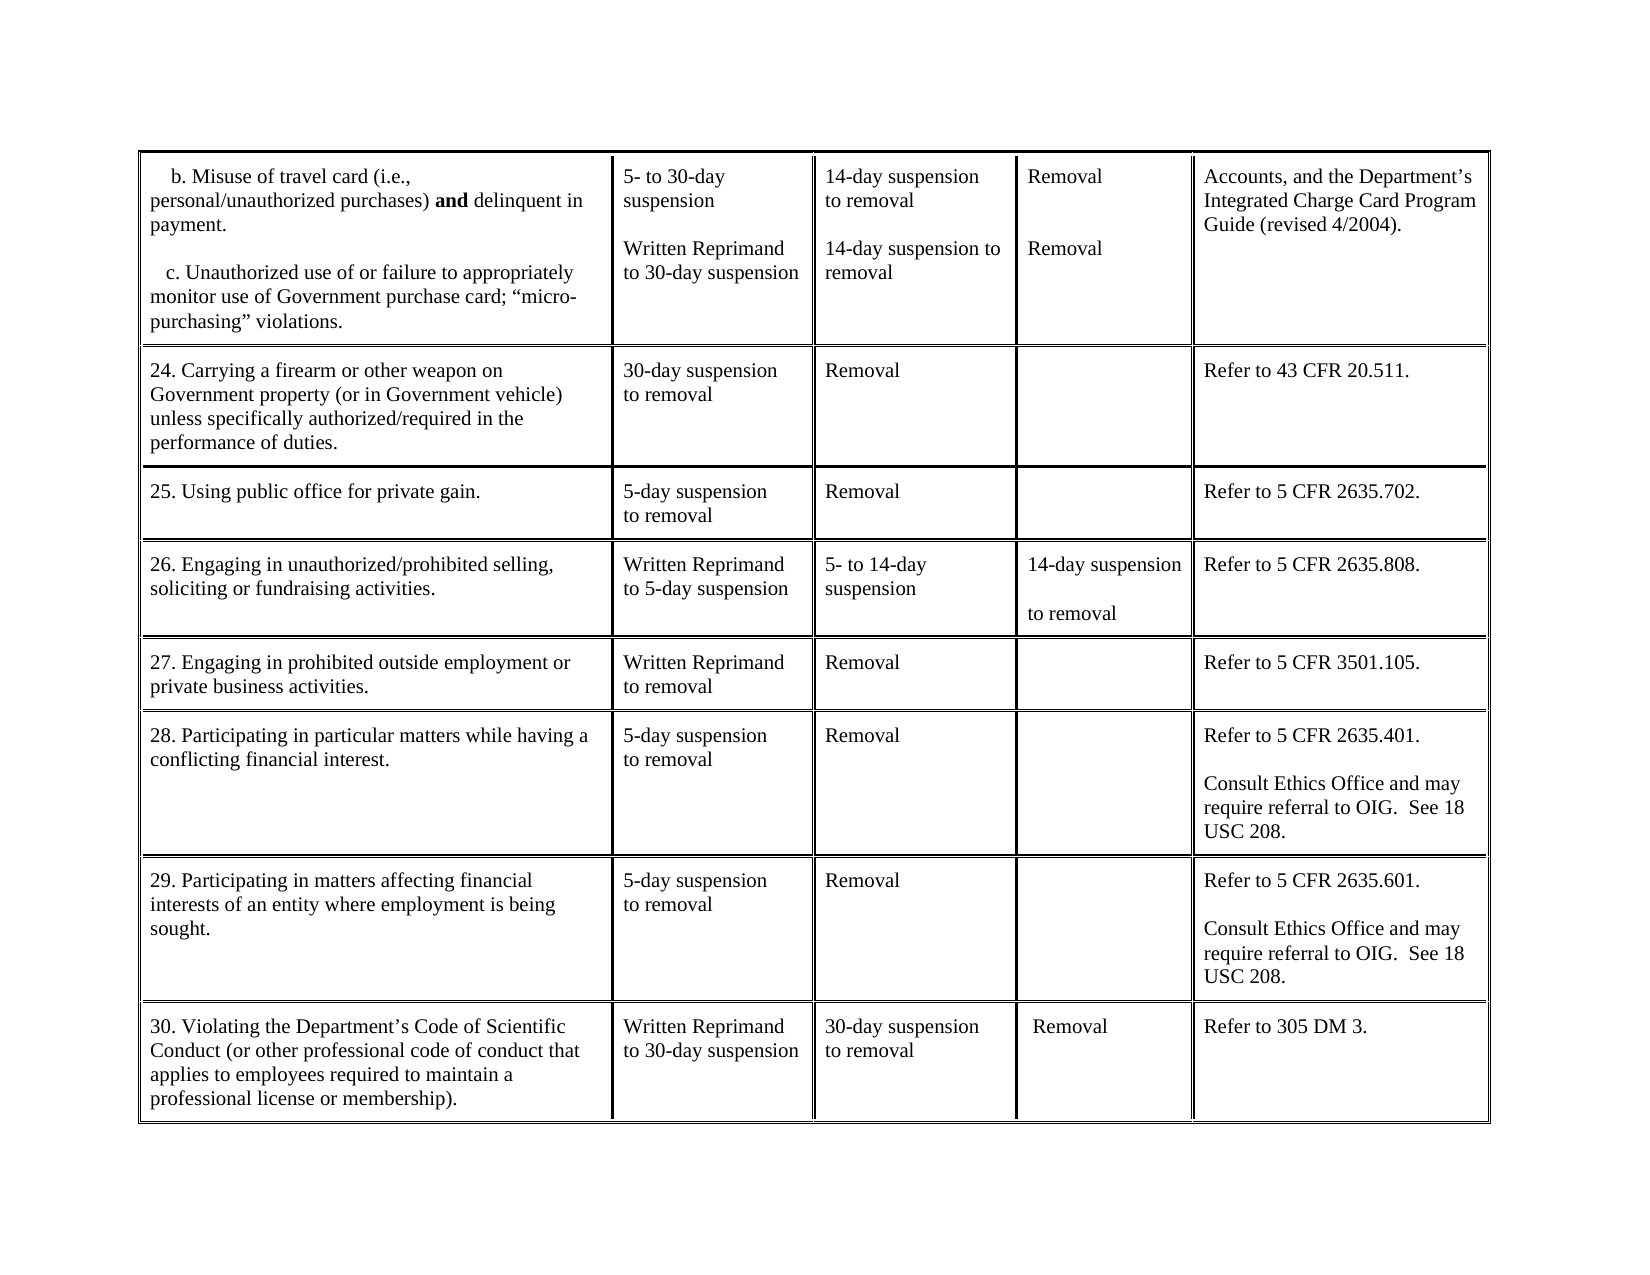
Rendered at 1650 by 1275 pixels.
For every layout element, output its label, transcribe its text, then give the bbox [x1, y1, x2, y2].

table_cell Removal [816, 858, 1015, 999]
table_cell [1018, 468, 1191, 538]
table_cell [1018, 858, 1191, 999]
table_cell Refer to 5 CFR 2635.401. Consult Ethics Office and may require referral to OIG. See 18 USC 208. [1193, 709, 1489, 854]
table_cell 26. Engaging in unauthorized/prohibited selling, soliciting or fundraising activities. [141, 538, 611, 635]
table_cell 30. Violating the Department’s Code of Scientific Conduct (or other professional code of conduct that applies to employees required to maintain a professional license or membership). [141, 1000, 612, 1121]
table_cell Removal [816, 639, 1015, 709]
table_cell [612, 152, 814, 343]
table_cell Refer to 5 CFR 3501.105. [1195, 635, 1488, 709]
table_cell 29. Participating in matters affecting financial interests of an entity where employment is being sought. [141, 854, 611, 999]
table_cell 30-day suspension to removal [614, 347, 812, 465]
table_cell Refer to 5 CFR 2635.601. Consult Ethics Office and may require referral to OIG. See 18 USC 208. [1195, 854, 1488, 999]
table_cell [1016, 152, 1193, 343]
table_cell Written Reprimand to 5-day suspension [614, 542, 812, 635]
table_cell 5- to 14-day suspension [816, 542, 1015, 635]
table_cell [1018, 639, 1191, 709]
table_cell 28. Participating in particular matters while having a conflicting financial interest. [139, 709, 612, 854]
table_cell [1018, 712, 1191, 854]
table_cell [1018, 347, 1191, 465]
table_cell Refer to 43 CFR 20.511. [1195, 344, 1488, 465]
table_cell 14-day suspension to removal [1018, 542, 1191, 635]
table_cell Refer to 5 CFR 2635.808. [1195, 538, 1488, 635]
table_cell Removal [1016, 1000, 1193, 1121]
table_cell 5-day suspension to removal [614, 858, 812, 999]
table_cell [814, 153, 1016, 343]
table_cell 27. Engaging in prohibited outside employment or private business activities. [141, 635, 611, 709]
table_cell Written Reprimand to 30-day suspension [612, 1000, 814, 1121]
table_cell Refer to 305 DM 3. [1193, 1000, 1488, 1121]
table_cell Removal [816, 712, 1015, 854]
table_cell 5-day suspension to removal [614, 468, 812, 538]
table_cell Written Reprimand to removal [614, 639, 812, 709]
table_cell 5-day suspension to removal [614, 712, 812, 854]
table_cell 30-day suspension to removal [814, 1003, 1016, 1121]
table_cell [141, 153, 612, 343]
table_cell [1193, 153, 1488, 343]
table_cell Removal [816, 347, 1015, 465]
table_cell 24. Carrying a firearm or other weapon on Government property (or in Government vehicle) unless specifically authorized/required in the performance of duties. [141, 344, 611, 465]
table_cell Refer to 5 CFR 2635.702. [1195, 465, 1488, 538]
table_cell Removal [816, 468, 1015, 538]
table_cell 25. Using public office for private gain. [141, 465, 611, 538]
